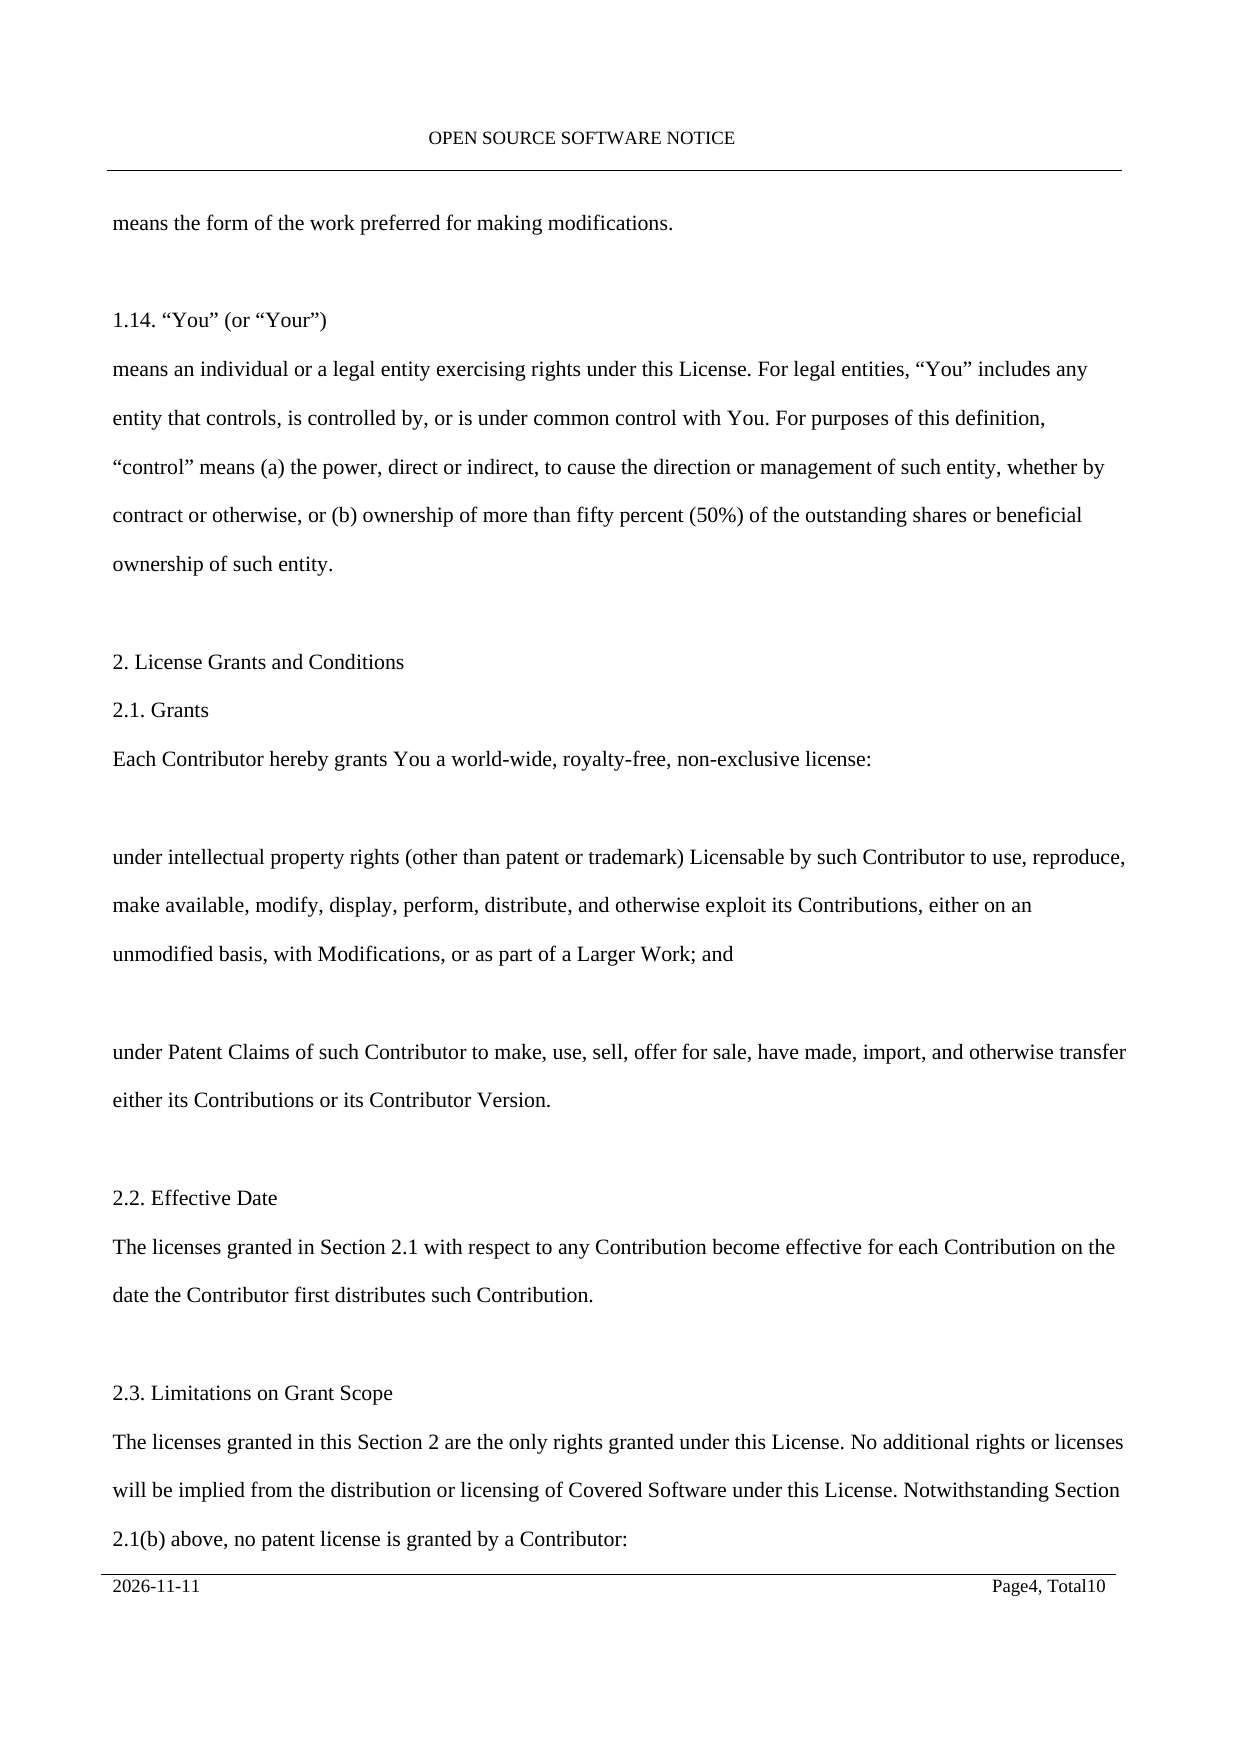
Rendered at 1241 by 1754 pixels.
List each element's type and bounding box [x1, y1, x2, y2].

text [112, 206, 1128, 1555]
